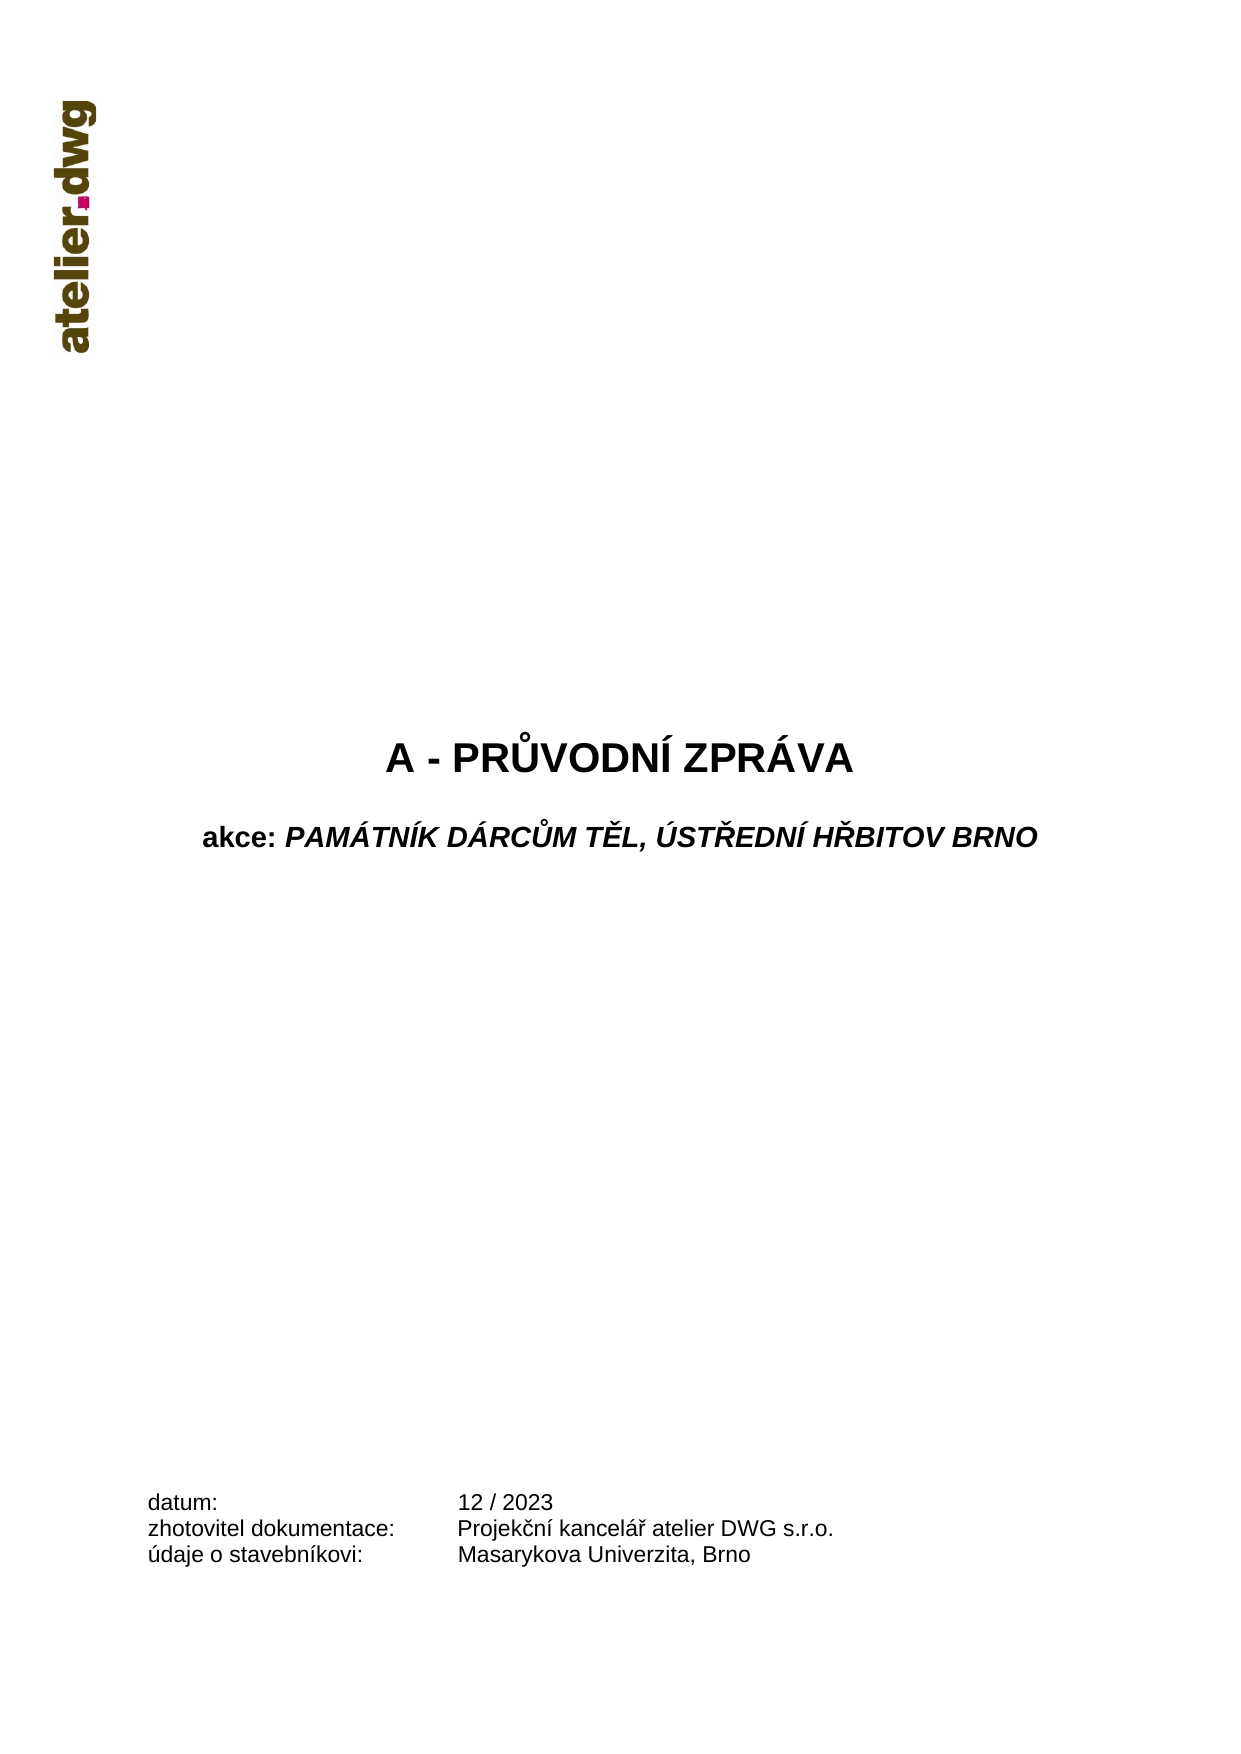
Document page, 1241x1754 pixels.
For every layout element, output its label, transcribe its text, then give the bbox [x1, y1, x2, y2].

text akce: PAMÁTNÍK DÁRCŮM TĚL, ÚSTŘEDNÍ HŘBITOV BRNO [148, 820, 1093, 854]
text údaje o stavebníkovi: Masarykova Univerzita, Brno [148, 1541, 1093, 1568]
text datum: 12 / 2023 [148, 1489, 1093, 1515]
text zhotovitel dokumentace: Projekční kancelář atelier DWG s.r.o. [148, 1515, 1093, 1541]
picture [53, 101, 97, 353]
text A - PRŮVODNÍ ZPRÁVA [148, 734, 1093, 782]
